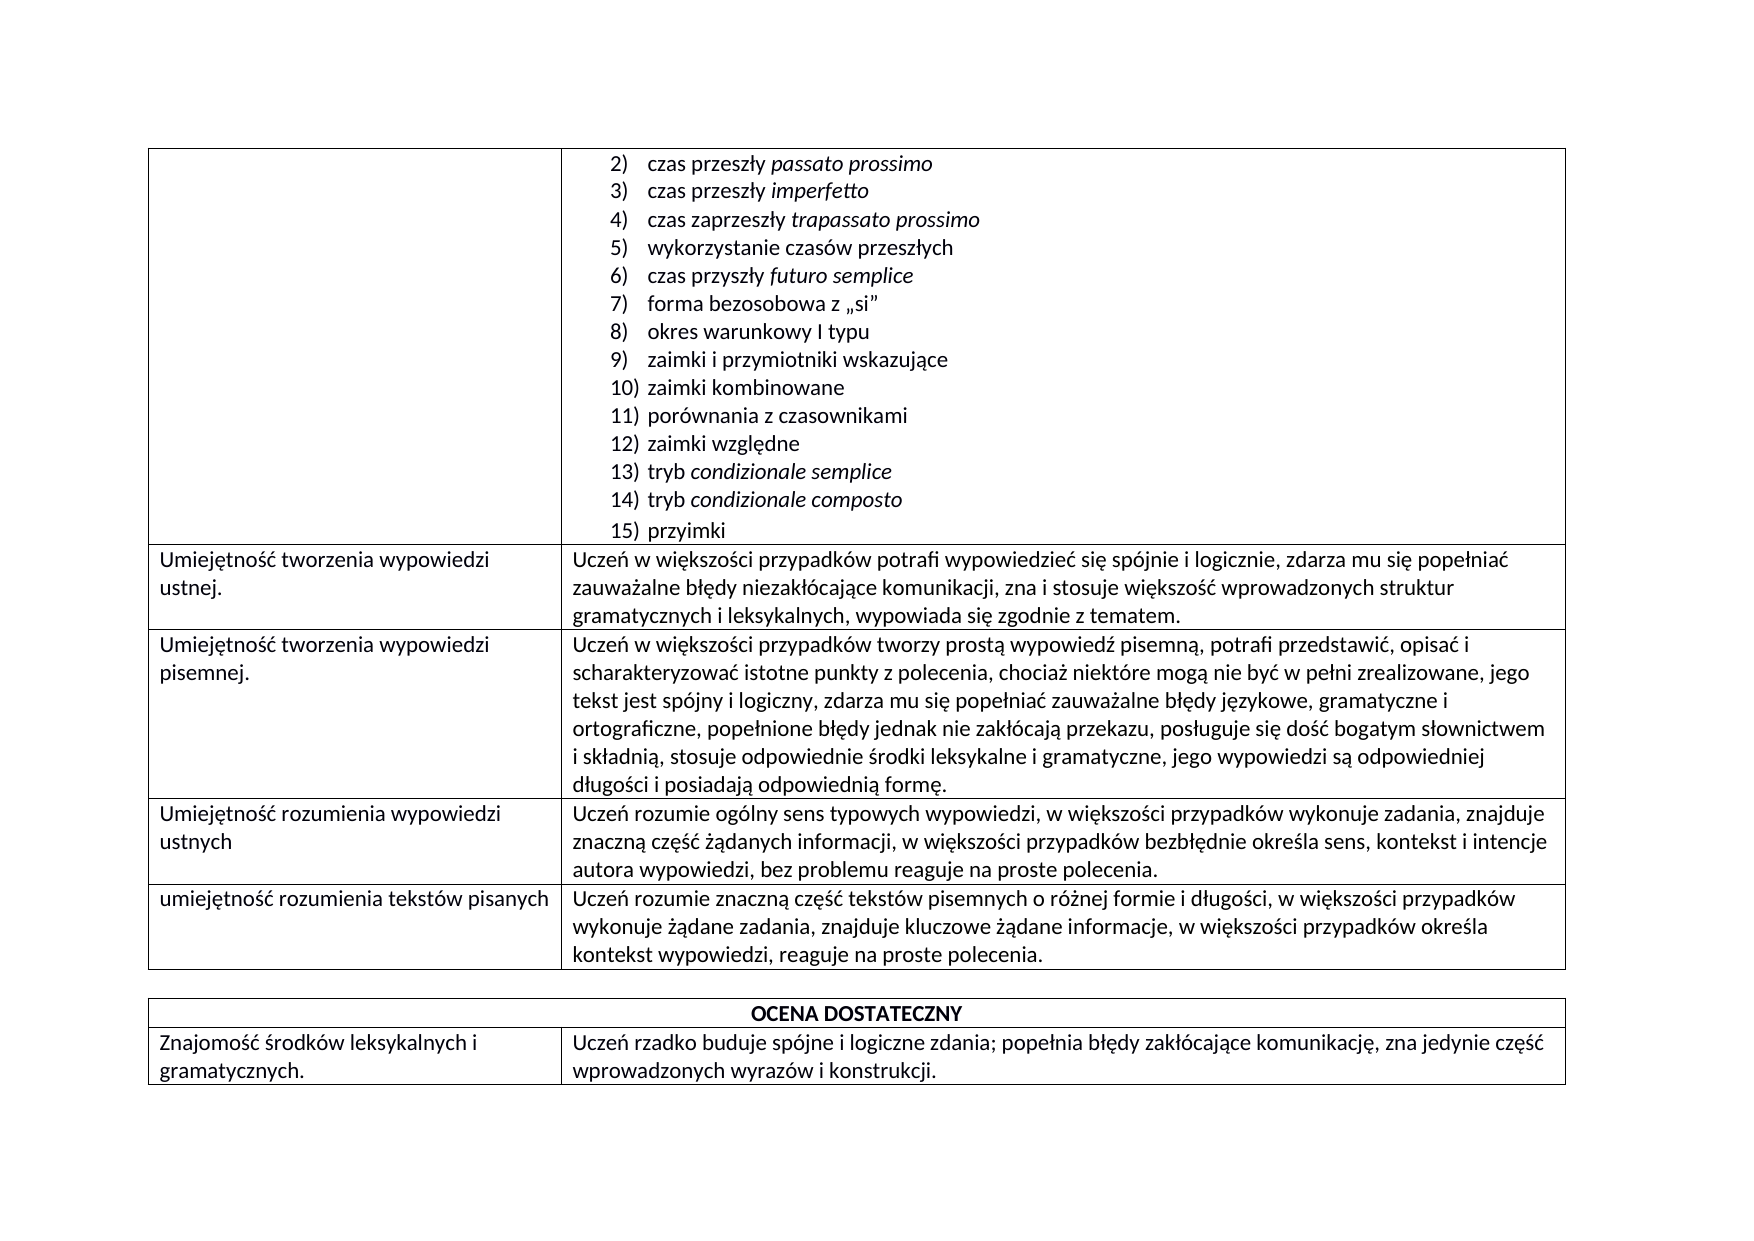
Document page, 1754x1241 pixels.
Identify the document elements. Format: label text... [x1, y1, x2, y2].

table_cell Umiejętność tworzenia wypowiedzi pisemnej. [149, 630, 561, 798]
table_cell Uczeń rozumie ogólny sens typowych wypowiedzi, w większości przypadków wykonuje zadania, znajduje znaczną część żądanych informacji, w większości przypadków bezbłędnie określa sens, kontekst i intencje autora wypowiedzi, bez problemu reaguje na proste polecenia. [562, 799, 1565, 883]
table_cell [149, 149, 561, 544]
table_cell Uczeń rozumie znaczną część tekstów pisemnych o różnej formie i długości, w większości przypadków wykonuje żądane zadania, znajduje kluczowe żądane informacje, w większości przypadków określa kontekst wypowiedzi, reaguje na proste polecenia. [562, 885, 1565, 968]
table_cell umiejętność rozumienia tekstów pisanych [149, 885, 561, 968]
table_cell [149, 1028, 561, 1084]
table_cell Umiejętność tworzenia wypowiedzi ustnej. [149, 545, 561, 629]
table_cell Uczeń w większości przypadków tworzy prostą wypowiedź pisemną, potrafi przedstawić, opisać i scharakteryzować istotne punkty z polecenia, chociaż niektóre mogą nie być w pełni zrealizowane, jego tekst jest spójny i logiczny, zdarza mu się popełniać zauważalne błędy językowe, gramatyczne i ortograficzne, popełnione błędy jednak nie zakłócają przekazu, posługuje się dość bogatym słownictwem i składnią, stosuje odpowiednie środki leksykalne i gramatyczne, jego wypowiedzi są odpowiedniej długości i posiadają odpowiednią formę. [562, 630, 1565, 798]
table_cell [562, 149, 1565, 544]
table_header OCENA DOSTATECZNY [149, 999, 1565, 1027]
table_cell Umiejętność rozumienia wypowiedzi ustnych [149, 799, 561, 883]
table_cell Uczeń w większości przypadków potrafi wypowiedzieć się spójnie i logicznie, zdarza mu się popełniać zauważalne błędy niezakłócające komunikacji, zna i stosuje większość wprowadzonych struktur gramatycznych i leksykalnych, wypowiada się zgodnie z tematem. [562, 545, 1565, 629]
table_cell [562, 1028, 1565, 1084]
